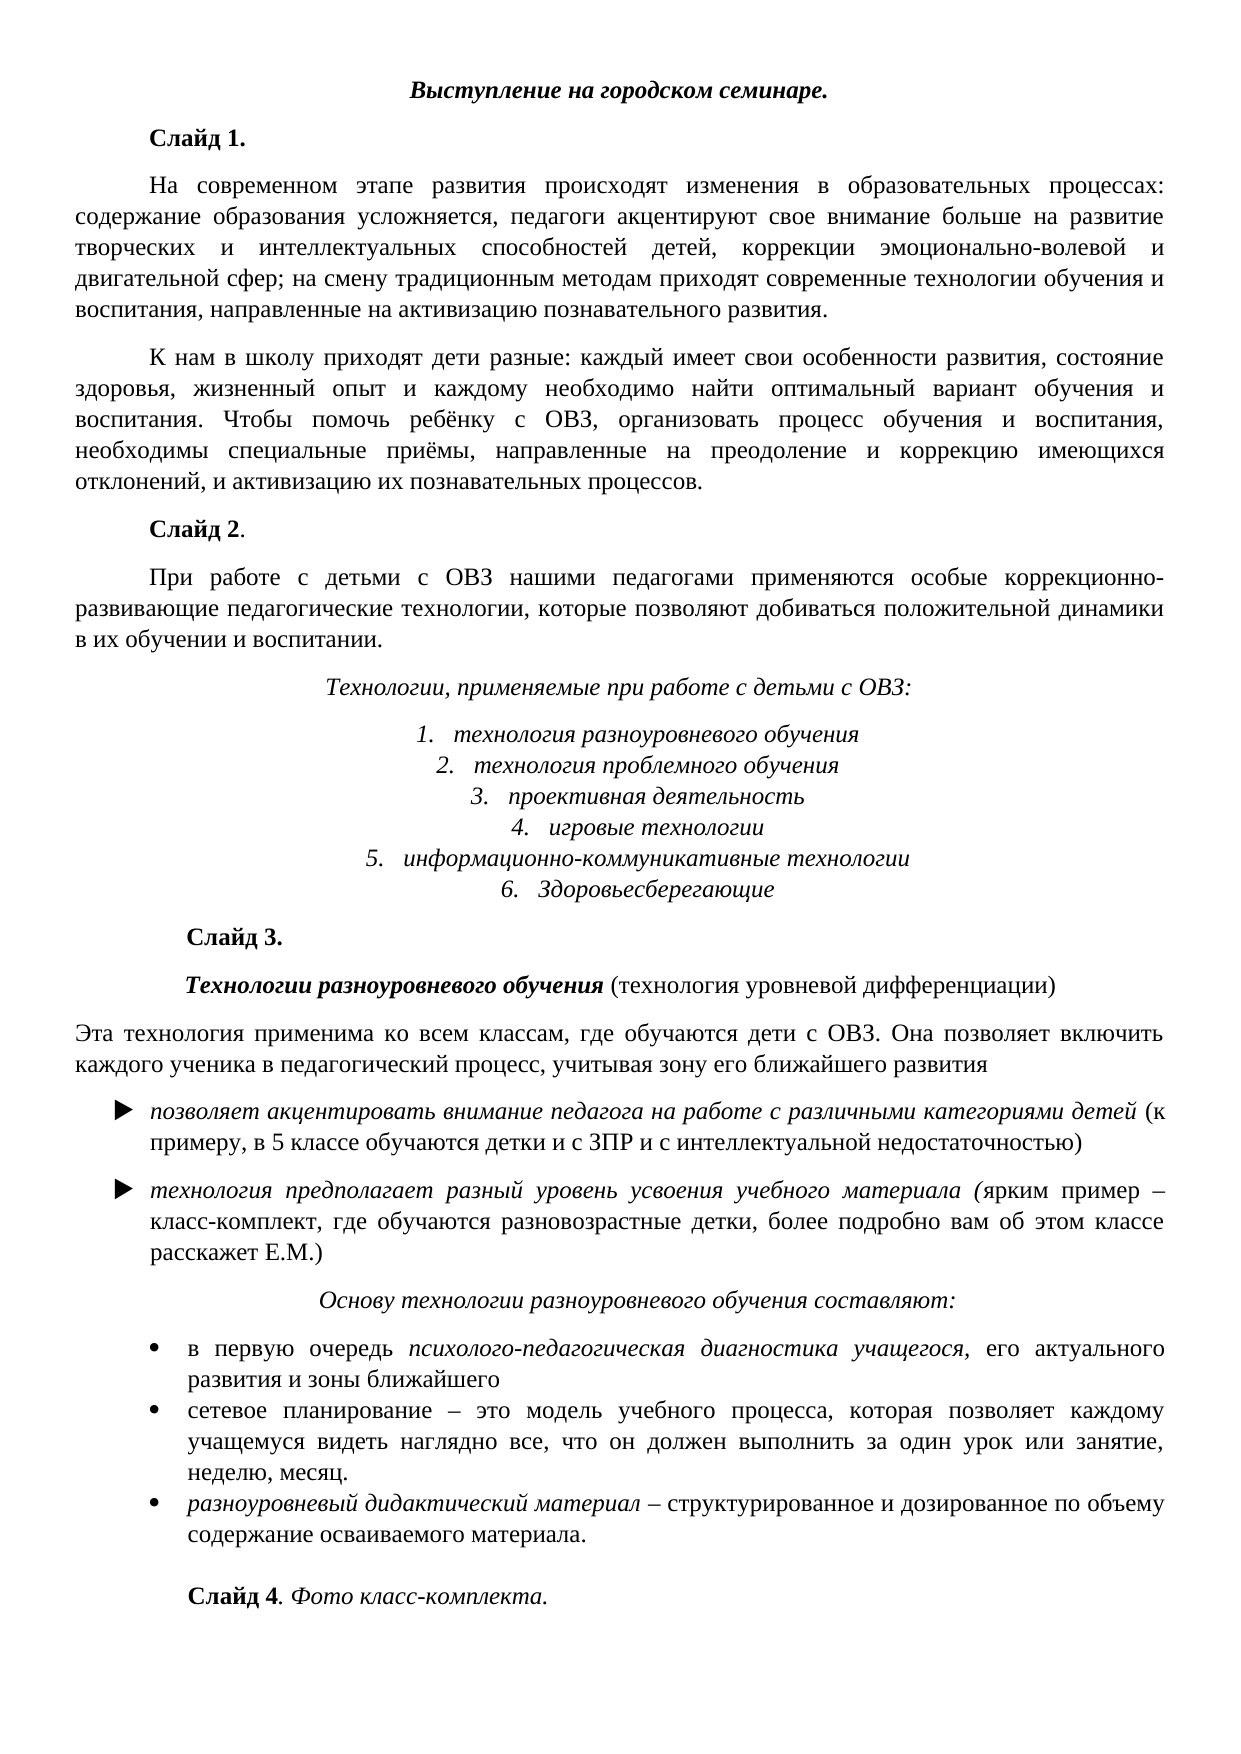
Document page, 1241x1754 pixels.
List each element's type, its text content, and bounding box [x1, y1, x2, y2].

list Слайд 4. Фото класс-комплекта. [187, 1581, 1165, 1610]
text Эта технология применима ко всем классам, где обучаются дети с ОВЗ. Она позволяет включить каждого ученика в педагогический процесс, учитывая зону его ближайшего развития [75, 1018, 1165, 1077]
list позволяет акцентировать внимание педагога на работе с различными категориями детей (к примеру, в 5 классе обучаются детки и с ЗПР и с интеллектуальной недостаточностью) [112, 1096, 1165, 1156]
list информационно-коммуникативные технологии [112, 843, 1165, 872]
list проективная деятельность [112, 781, 1165, 810]
list в первую очередь психолого-педагогическая диагностика учащегося, его актуального развития и зоны ближайшего [150, 1333, 1165, 1392]
text Технологии, применяемые при работе с детьми с ОВЗ: [75, 672, 1165, 700]
text Основу технологии разноуровневого обучения составляют: [112, 1285, 1165, 1314]
list разноуровневый дидактический материал – структурированное и дозированное по объему содержание осваиваемого материала. [150, 1488, 1165, 1548]
text При работе с детьми с ОВЗ нашими педагогами применяются особые коррекционно-развивающие педагогические технологии, которые позволяют добиваться положительной динамики в их обучении и воспитании. [75, 562, 1165, 653]
list технология проблемного обучения [112, 750, 1165, 779]
list игровые технологии [112, 812, 1165, 841]
text Слайд 1. [75, 123, 1165, 151]
list сетевое планирование – это модель учебного процесса, которая позволяет каждому учащемуся видеть наглядно все, что он должен выполнить за один урок или занятие, неделю, месяц. [150, 1395, 1165, 1486]
text Технологии разноуровневого обучения (технология уровневой дифференциации) [75, 970, 1165, 999]
text Слайд 3. [112, 922, 1165, 951]
text К нам в школу приходят дети разные: каждый имеет свои особенности развития, состояние здоровья, жизненный опыт и каждому необходимо найти оптимальный вариант обучения и воспитания. Чтобы помочь ребёнку с ОВЗ, организовать процесс обучения и воспитания, необходимы специальные приёмы, направленные на преодоление и коррекцию имеющихся отклонений, и активизацию их познавательных процессов. [75, 342, 1165, 495]
list технология предполагает разный уровень усвоения учебного материала (ярким пример – класс-комплект, где обучаются разновозрастные детки, более подробно вам об этом классе расскажет Е.М.) [112, 1175, 1165, 1266]
list технология разноуровневого обучения [112, 719, 1165, 748]
text На современном этапе развития происходят изменения в образовательных процессах: содержание образования усложняется, педагоги акцентируют свое внимание больше на развитие творческих и интеллектуальных способностей детей, коррекции эмоционально-волевой и двигательной сфер; на смену традиционным методам приходят современные технологии обучения и воспитания, направленные на активизацию познавательного развития. [75, 170, 1165, 323]
text Выступление на городском семинаре. [75, 75, 1165, 104]
text Слайд 2. [75, 514, 1165, 543]
list Здоровьесберегающие [112, 874, 1165, 903]
